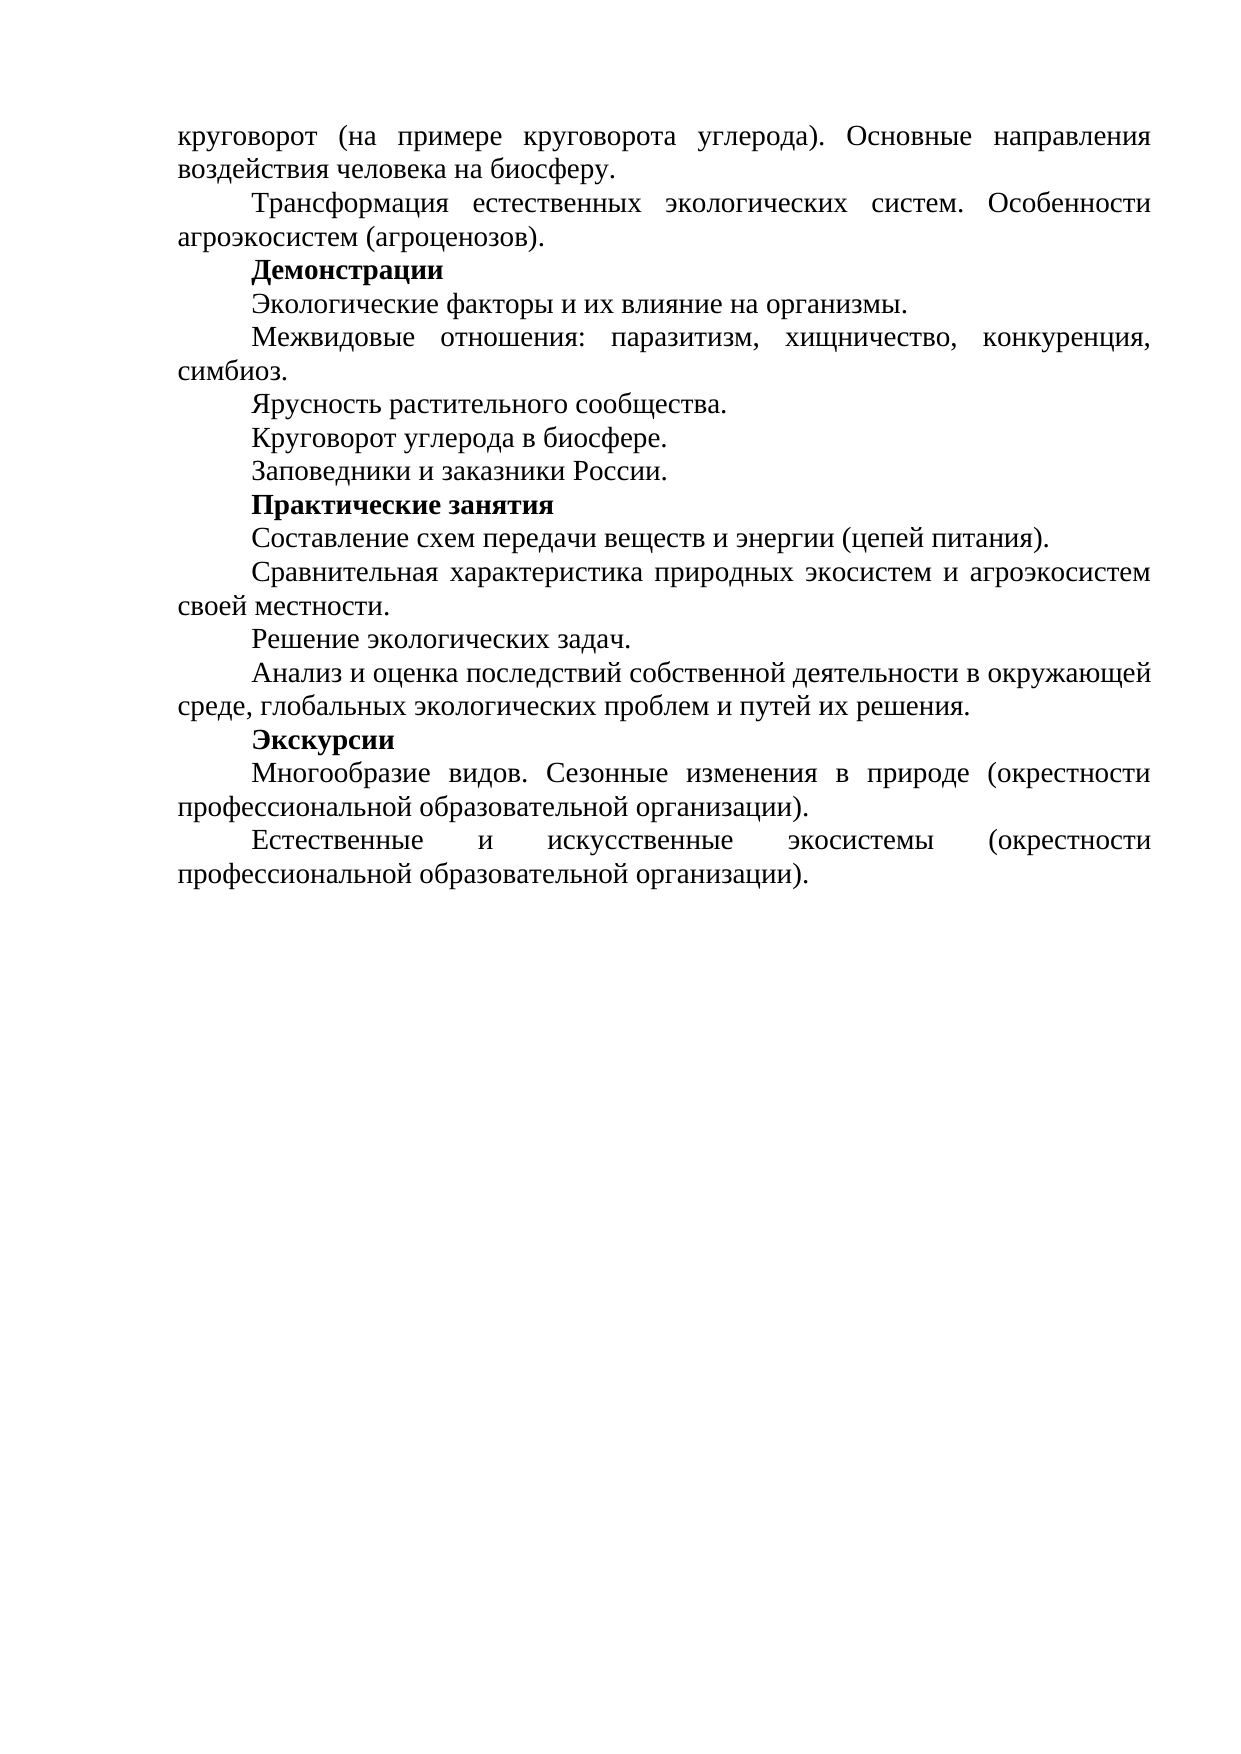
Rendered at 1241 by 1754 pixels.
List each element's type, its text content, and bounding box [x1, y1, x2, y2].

text Заповедники и заказники России. [177, 453, 1152, 487]
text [177, 118, 1152, 185]
text Практические занятия [177, 487, 1152, 521]
text Ярусность растительного сообщества. [177, 386, 1152, 420]
text Демонстрации [177, 252, 1152, 286]
text Круговорот углерода в биосфере. [177, 420, 1152, 453]
text Трансформация естественных экологических систем. Особенности агроэкосистем (агроценозов). [177, 185, 1152, 252]
text Экскурсии [177, 722, 1152, 755]
text Многообразие видов. Сезонные изменения в природе (окрестности профессиональной образовательной организации). [177, 755, 1152, 822]
text Межвидовые отношения: паразитизм, хищничество, конкуренция, симбиоз. [177, 319, 1152, 386]
text Решение экологических задач. [177, 621, 1152, 655]
text Сравнительная характеристика природных экосистем и агроэкосистем своей местности. [177, 554, 1152, 621]
text Естественные и искусственные экосистемы (окрестности профессиональной образовательной организации). [177, 822, 1152, 889]
text Составление схем передачи веществ и энергии (цепей питания). [177, 521, 1152, 554]
text Анализ и оценка последствий собственной деятельности в окружающей среде, глобальных экологических проблем и путей их решения. [177, 655, 1152, 722]
text Экологические факторы и их влияние на организмы. [177, 286, 1152, 319]
